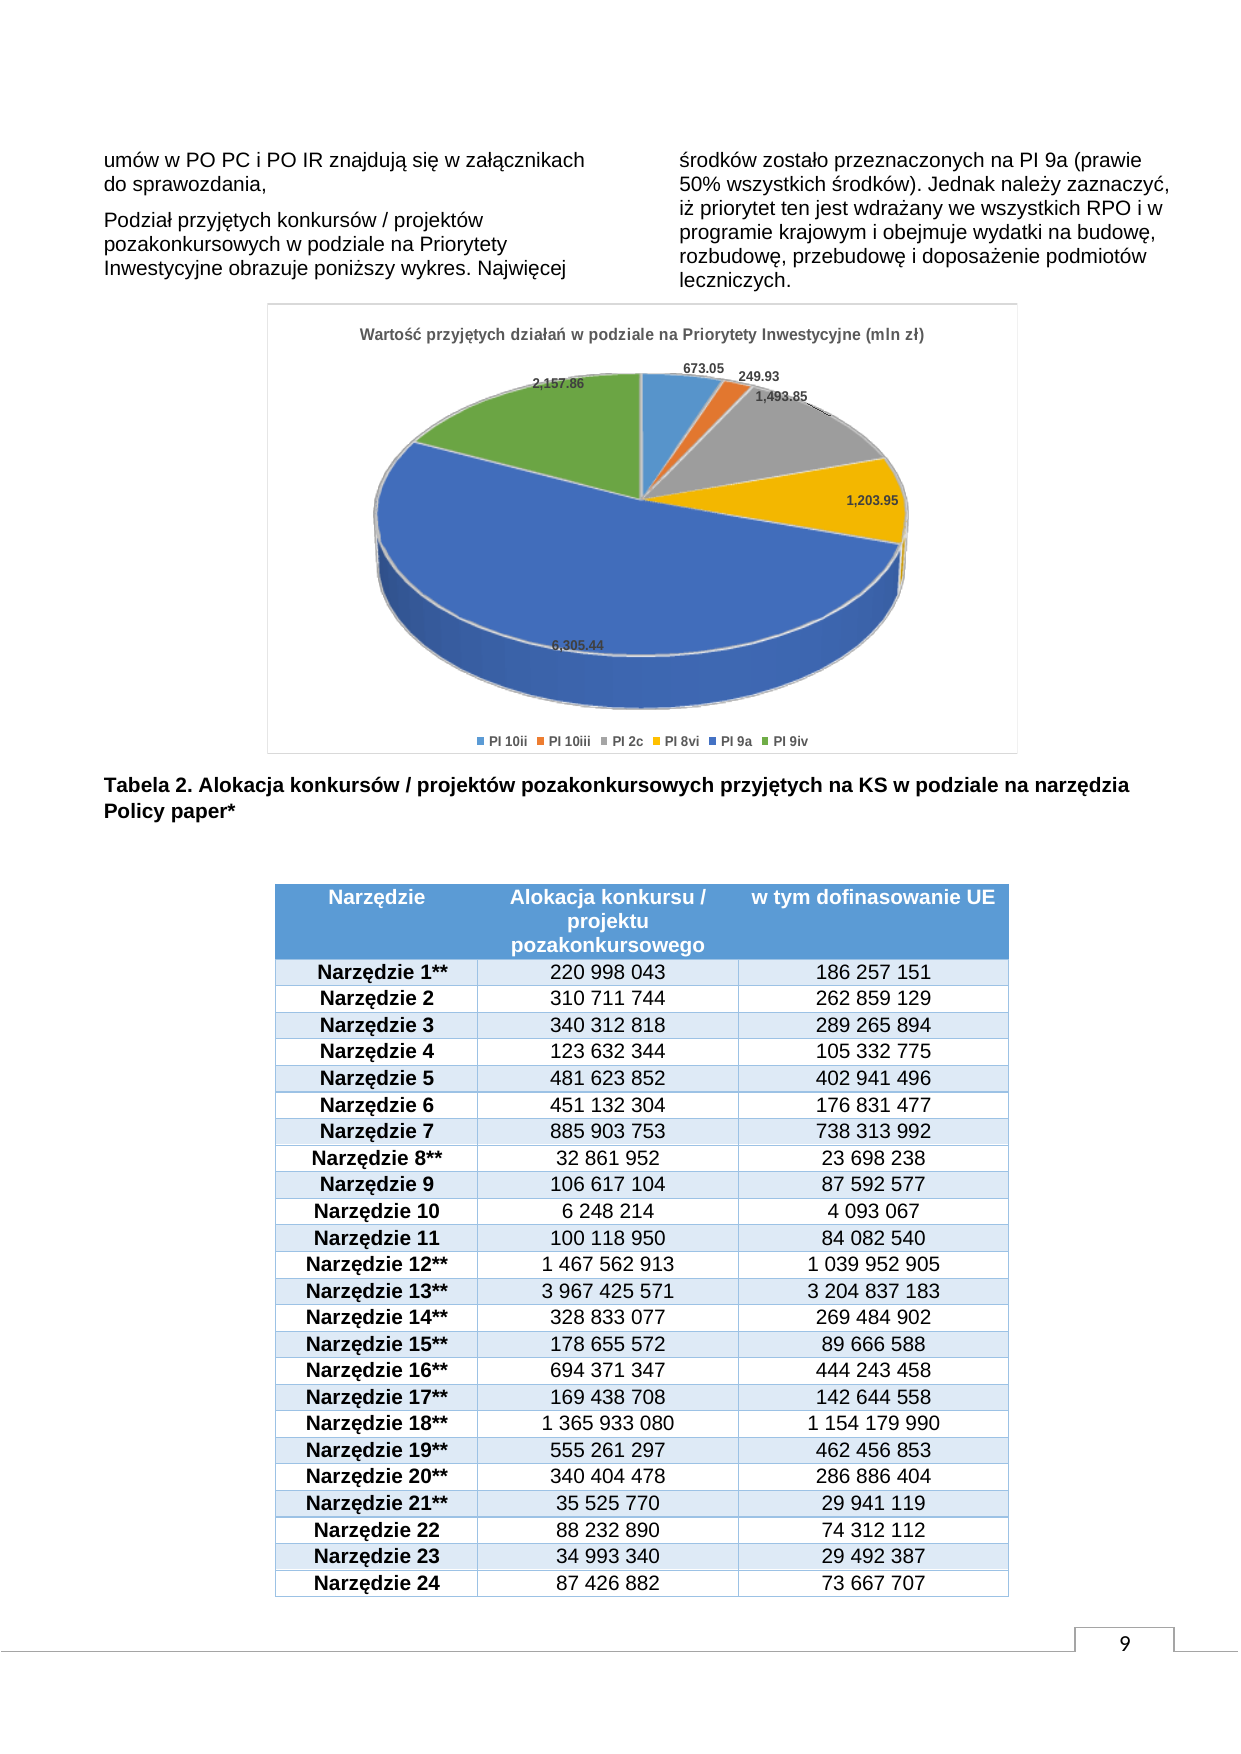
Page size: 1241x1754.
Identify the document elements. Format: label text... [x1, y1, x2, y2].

table_cell 84 082 540 [739, 1225, 1008, 1251]
table_cell Narzędzie 4 [276, 1039, 477, 1065]
table_cell 555 261 297 [478, 1438, 738, 1463]
table_cell 340 404 478 [478, 1464, 738, 1490]
table_cell 142 644 558 [739, 1385, 1008, 1410]
table_cell 87 592 577 [739, 1172, 1008, 1198]
table_cell Narzędzie 21** [276, 1491, 477, 1516]
table_header w tym dofinasowanie UE [739, 885, 1008, 959]
table_cell 88 232 890 [478, 1518, 738, 1543]
table_cell 1 039 952 905 [739, 1252, 1008, 1277]
table_cell 23 698 238 [739, 1146, 1008, 1171]
table_cell 106 617 104 [478, 1172, 738, 1198]
table_cell Narzędzie 14** [276, 1305, 477, 1331]
table_header Alokacja konkursu / projektu pozakonkursowego [478, 885, 738, 959]
table_cell 1 365 933 080 [478, 1411, 738, 1437]
table_cell Narzędzie 12** [276, 1252, 477, 1277]
table_cell 444 243 458 [739, 1358, 1008, 1384]
table_cell 3 967 425 571 [478, 1279, 738, 1304]
table_cell 176 831 477 [739, 1093, 1008, 1118]
table_cell 462 456 853 [739, 1438, 1008, 1463]
table_cell 87 426 882 [478, 1571, 738, 1596]
table_cell 328 833 077 [478, 1305, 738, 1331]
table_cell 34 993 340 [478, 1544, 738, 1569]
table_cell Narzędzie 19** [276, 1438, 477, 1463]
table_cell 4 093 067 [739, 1199, 1008, 1224]
table_cell 1 154 179 990 [739, 1411, 1008, 1437]
table_cell 3 204 837 183 [739, 1279, 1008, 1304]
table_cell 885 903 753 [478, 1119, 738, 1144]
table_cell 105 332 775 [739, 1039, 1008, 1065]
table_cell 32 861 952 [478, 1146, 738, 1171]
table_cell 481 623 852 [478, 1066, 738, 1091]
table_cell 310 711 744 [478, 986, 738, 1012]
table_cell Narzędzie 11 [276, 1225, 477, 1251]
table_cell 220 998 043 [478, 960, 738, 985]
table_cell Narzędzie 13** [276, 1279, 477, 1304]
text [103, 148, 605, 196]
table_cell 169 438 708 [478, 1385, 738, 1410]
table_cell 178 655 572 [478, 1332, 738, 1357]
table_cell Narzędzie 16** [276, 1358, 477, 1384]
table_cell 100 118 950 [478, 1225, 738, 1251]
table_cell 694 371 347 [478, 1358, 738, 1384]
table_cell Narzędzie 22 [276, 1518, 477, 1543]
table_cell 29 941 119 [739, 1491, 1008, 1516]
table_cell 186 257 151 [739, 960, 1008, 985]
table_header Narzędzie [276, 885, 477, 959]
table_cell Narzędzie 1** [276, 960, 477, 985]
table_cell 286 886 404 [739, 1464, 1008, 1490]
table_cell Narzędzie 5 [276, 1066, 477, 1091]
text Tabela 2. Alokacja konkursów / projektów pozakonkursowych przyjętych na KS w podziale na narzędzia Policy paper* [103, 773, 1181, 823]
text Podział przyjętych konkursów / projektów pozakonkursowych w podziale na Priorytety Inwestycyjne obrazuje poniższy wykres. Najwięcej środków zostało przeznaczonych na PI 9a (prawie 50% wszystkich środków). Jednak należy zaznaczyć, iż priorytet ten jest wdrażany we wszystkich RPO i w programie krajowym i obejmuje wydatki na budowę, rozbudowę, przebudowę i doposażenie podmiotów leczniczych. [679, 148, 1181, 291]
table_cell Narzędzie 24 [276, 1571, 477, 1596]
table_cell 738 313 992 [739, 1119, 1008, 1144]
table_cell Narzędzie 7 [276, 1119, 477, 1144]
table_cell 6 248 214 [478, 1199, 738, 1224]
table_cell Narzędzie 2 [276, 986, 477, 1012]
table_cell 74 312 112 [739, 1518, 1008, 1543]
table_cell 73 667 707 [739, 1571, 1008, 1596]
table_cell Narzędzie 6 [276, 1093, 477, 1118]
table_cell Narzędzie 9 [276, 1172, 477, 1198]
table_cell 35 525 770 [478, 1491, 738, 1516]
text Podział przyjętych konkursów / projektów pozakonkursowych w podziale na Priorytety Inwestycyjne obrazuje poniższy wykres. Najwięcej środków zostało przeznaczonych na PI 9a (prawie 50% wszystkich środków). Jednak należy zaznaczyć, iż priorytet ten jest wdrażany we wszystkich RPO i w programie krajowym i obejmuje wydatki na budowę, rozbudowę, przebudowę i doposażenie podmiotów leczniczych. [103, 208, 605, 280]
table_cell Narzędzie 18** [276, 1411, 477, 1437]
table_cell 1 467 562 913 [478, 1252, 738, 1277]
table_cell Narzędzie 3 [276, 1013, 477, 1038]
table_cell Narzędzie 8** [276, 1146, 477, 1171]
table_cell 29 492 387 [739, 1544, 1008, 1569]
table_cell 451 132 304 [478, 1093, 738, 1118]
table_cell Narzędzie 23 [276, 1544, 477, 1569]
table_cell 289 265 894 [739, 1013, 1008, 1038]
table_cell 123 632 344 [478, 1039, 738, 1065]
table_cell Narzędzie 10 [276, 1199, 477, 1224]
table_cell 89 666 588 [739, 1332, 1008, 1357]
table_cell Narzędzie 15** [276, 1332, 477, 1357]
table_cell 269 484 902 [739, 1305, 1008, 1331]
table_cell Narzędzie 20** [276, 1464, 477, 1490]
table_cell 402 941 496 [739, 1066, 1008, 1091]
table_cell 262 859 129 [739, 986, 1008, 1012]
table_cell 340 312 818 [478, 1013, 738, 1038]
table_cell Narzędzie 17** [276, 1385, 477, 1410]
